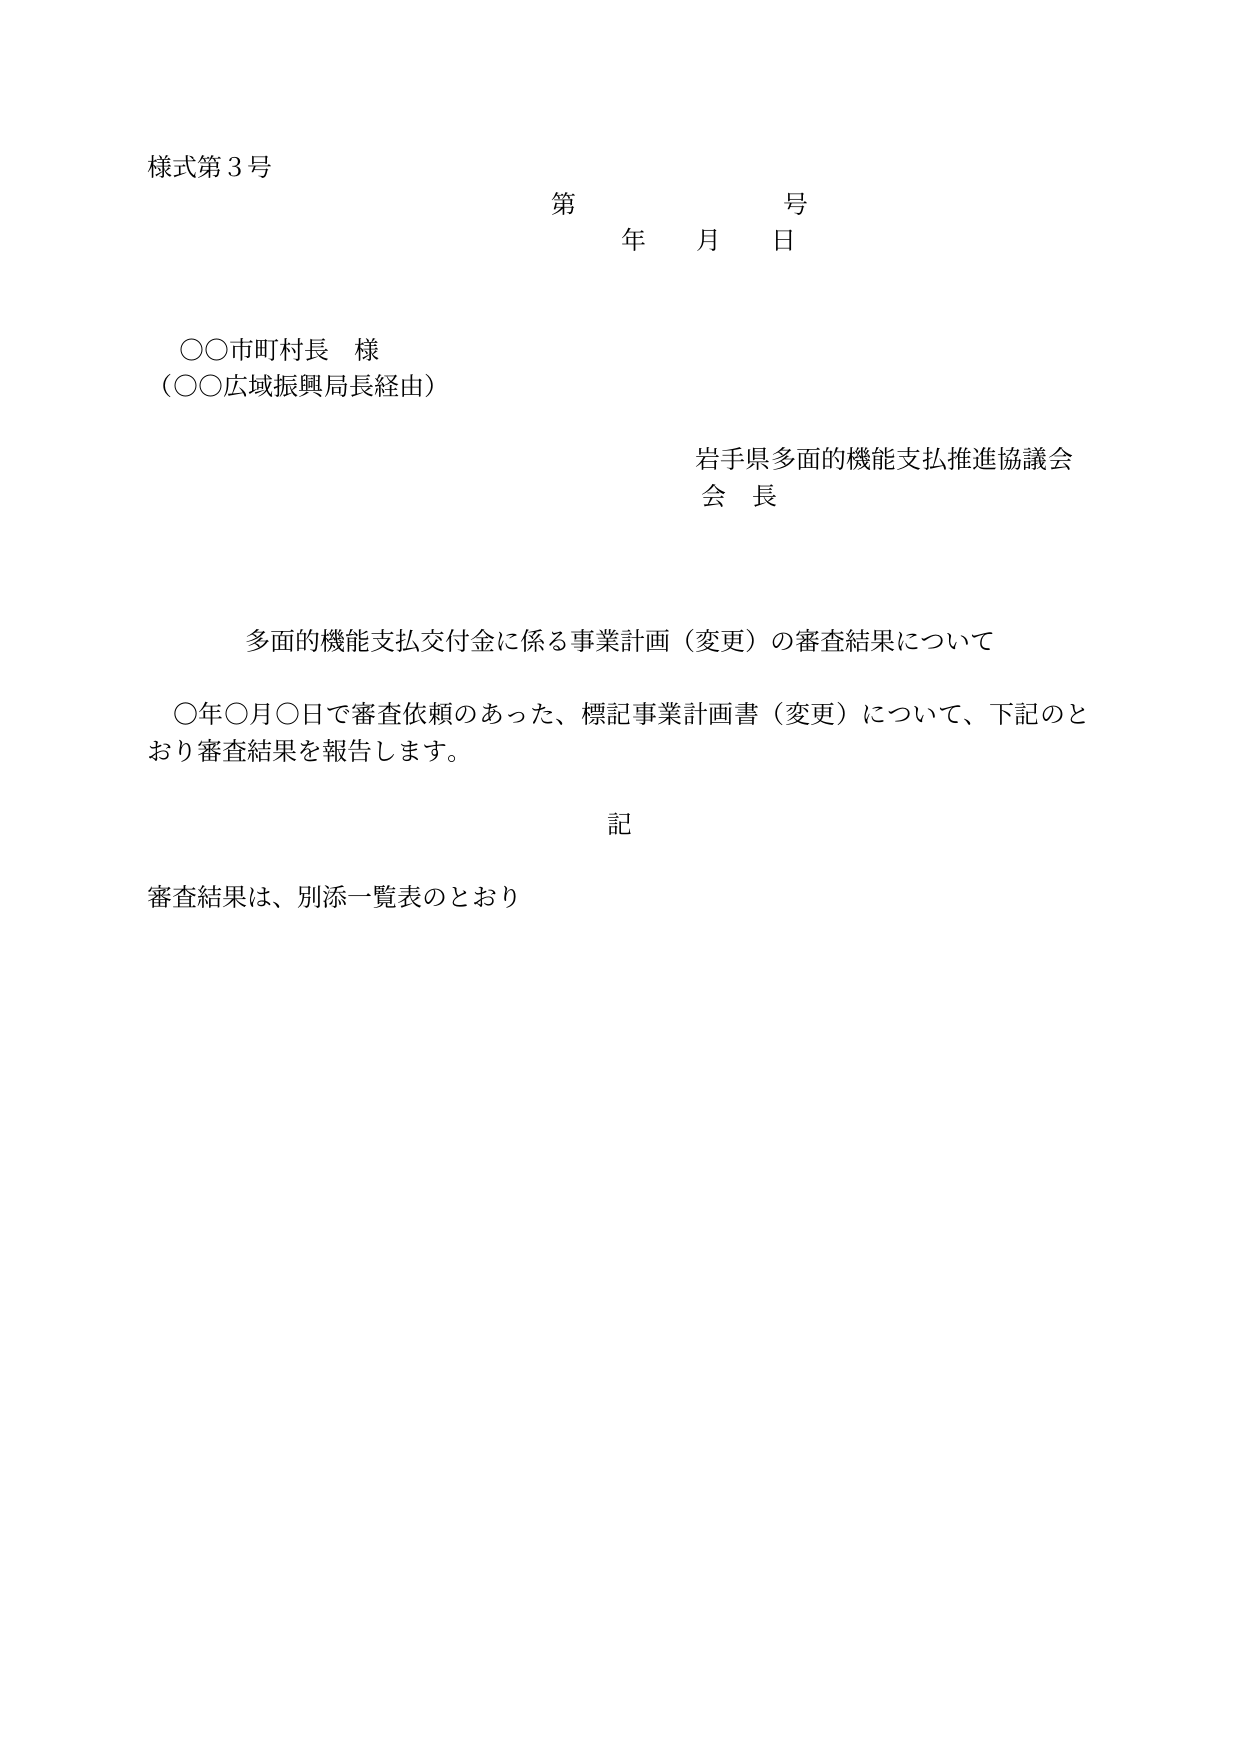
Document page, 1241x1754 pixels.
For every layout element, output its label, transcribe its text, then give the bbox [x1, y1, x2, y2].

text 岩手県多面的機能支払推進協議会 [148, 439, 1092, 476]
text （○○広域振興局長経由） [148, 367, 1092, 403]
text 審査結果は、別添一覧表のとおり [148, 877, 1092, 913]
text 記 [148, 804, 1092, 841]
text 第 号 [148, 184, 1092, 221]
text 様式第３号 [148, 148, 1092, 184]
text ○○市町村長 様 [148, 330, 1092, 367]
text 年 月 日 [148, 221, 1092, 257]
text 多面的機能支払交付金に係る事業計画（変更）の審査結果について [148, 622, 1092, 658]
text 〇年○月○日で審査依頼のあった、標記事業計画書（変更）について、下記のとおり審査結果を報告します。 [148, 695, 1092, 768]
text 会 長 [148, 476, 1092, 512]
